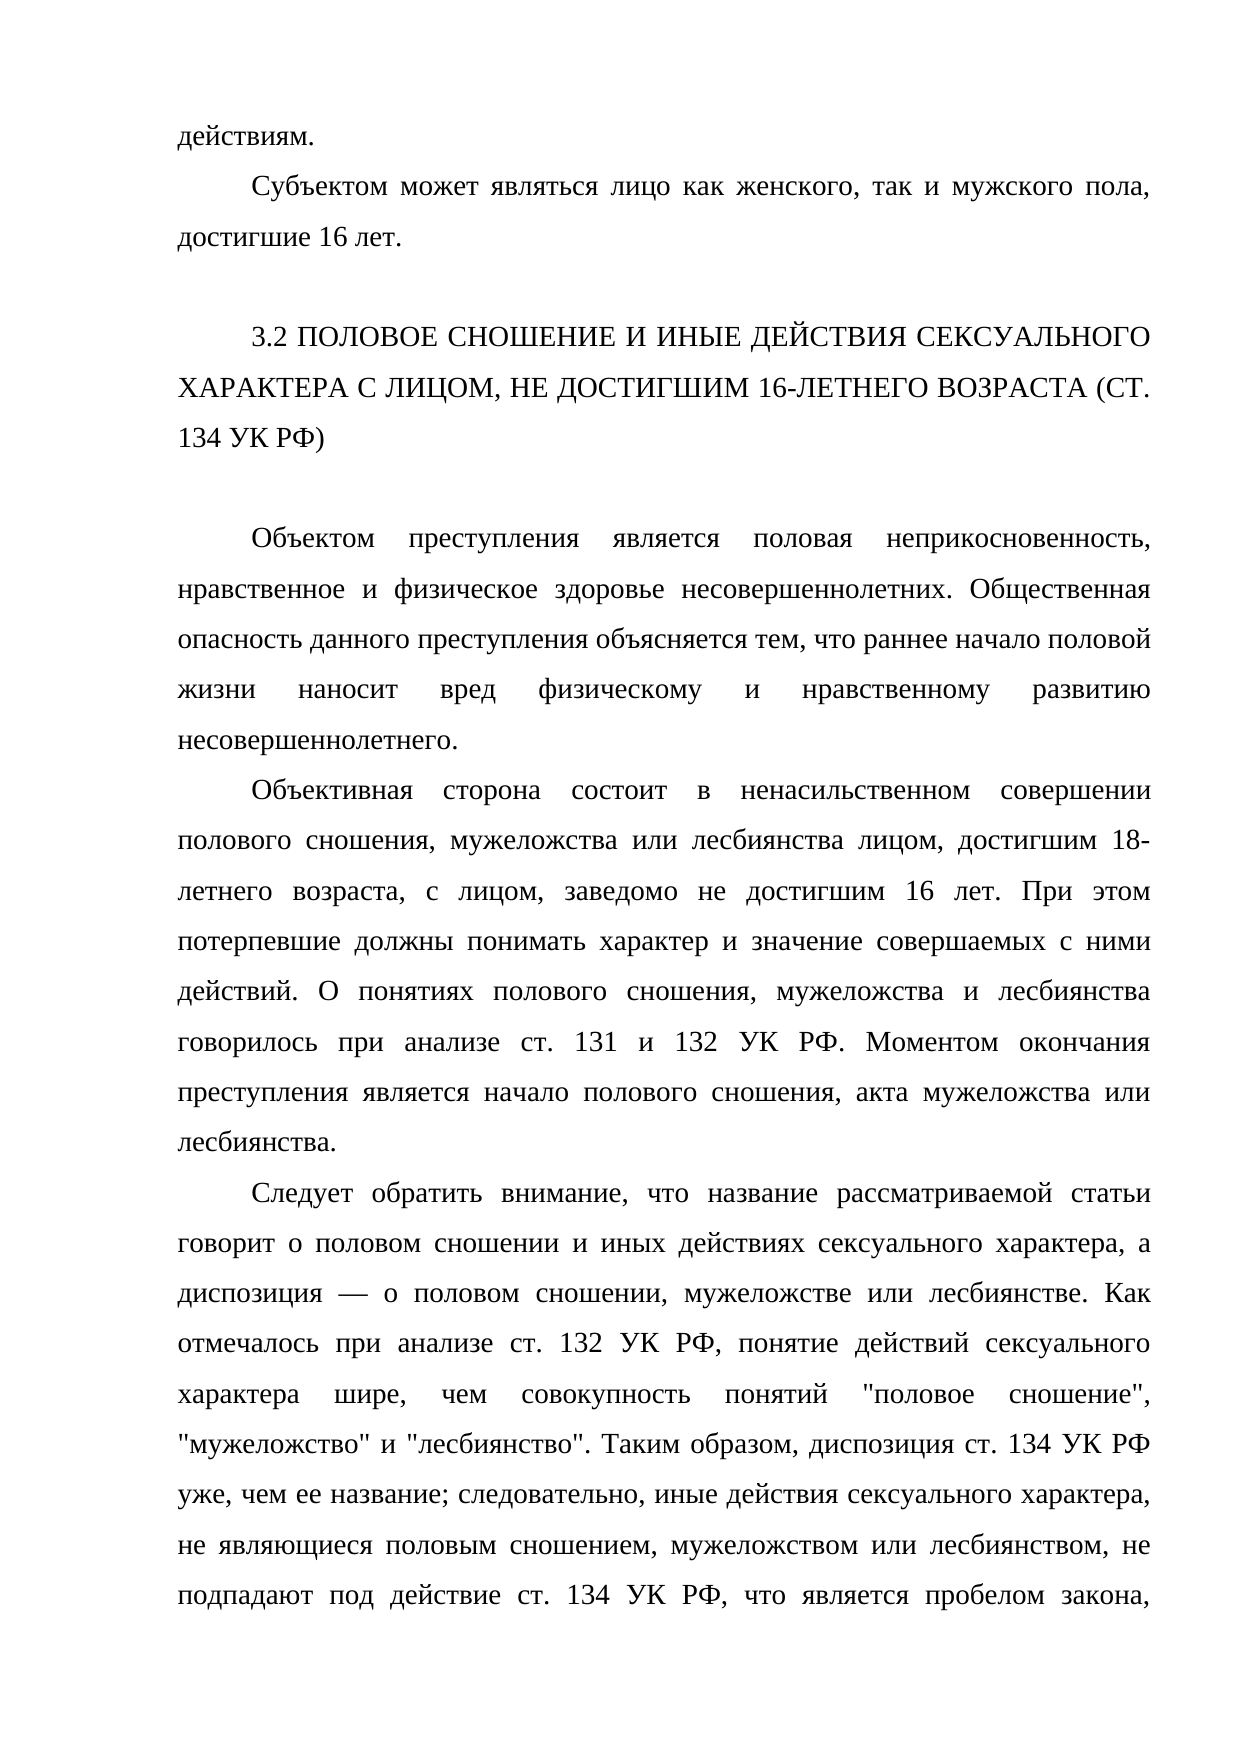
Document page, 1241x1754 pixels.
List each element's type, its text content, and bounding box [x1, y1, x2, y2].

text Субъектом может являться лицо как женского, так и мужского пола, достигшие 16 лет. [177, 168, 1152, 252]
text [177, 118, 1152, 152]
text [177, 1175, 1152, 1611]
text Объективная сторона состоит в ненасильственном совершении полового сношения, мужеложства или лесбиянства лицом, достигшим 18-летнего возраста, с лицом, заведомо не достигшим 16 лет. При этом потерпевшие должны понимать характер и значение совершаемых с ними действий. О понятиях полового сношения, мужеложства и лесбиянства говорилось при анализе ст. 131 и 132 УК РФ. Моментом окончания преступления является начало полового сношения, акта мужеложства или лесбиянства. [177, 772, 1152, 1158]
text Объектом преступления является половая неприкосновенность, нравственное и физическое здоровье несовершеннолетних. Общественная опасность данного преступления объясняется тем, что раннее начало половой жизни наносит вред физическому и нравственному развитию несовершеннолетнего. [177, 521, 1152, 755]
text 3.2 ПОЛОВОЕ СНОШЕНИЕ И ИНЫЕ ДЕЙСТВИЯ СЕКСУАЛЬНОГО ХАРАКТЕРА С ЛИЦОМ, НЕ ДОСТИГШИМ 16-ЛЕТНЕГО ВОЗРАСТА (СТ. 134 УК РФ) [177, 319, 1152, 453]
